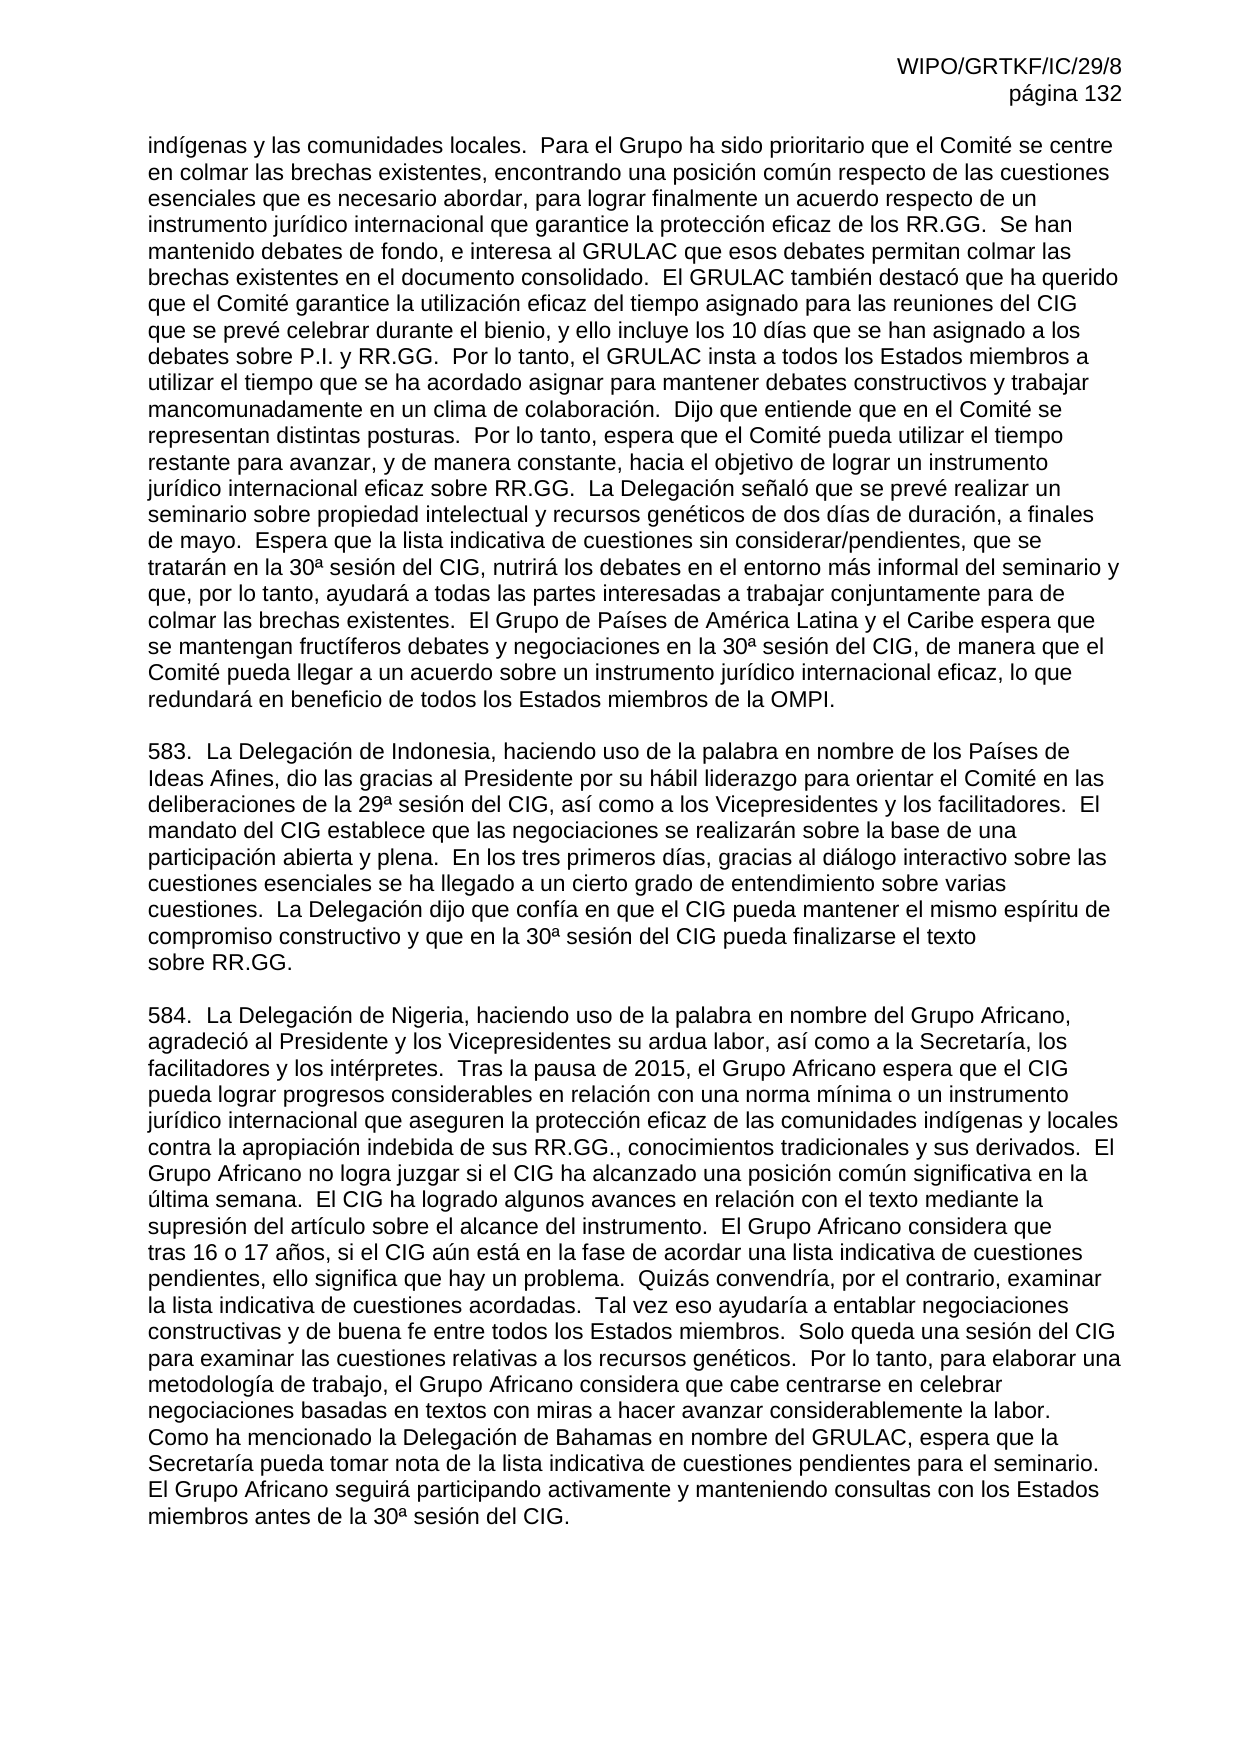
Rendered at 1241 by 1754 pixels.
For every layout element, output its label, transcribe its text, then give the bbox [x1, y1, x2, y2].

list La Delegación de Nigeria, haciendo uso de la palabra en nombre del Grupo Africano, agradeció al Presidente y los Vicepresidentes su ardua labor, así como a la Secretaría, los facilitadores y los intérpretes. Tras la pausa de 2015, el Grupo Africano espera que el CIG pueda lograr progresos considerables en relación con una norma mínima o un instrumento jurídico internacional que aseguren la protección eficaz de las comunidades indígenas y locales contra la apropiación indebida de sus RR.GG., conocimientos tradicionales y sus derivados. El Grupo Africano no logra juzgar si el CIG ha alcanzado una posición común significativa en la última semana. El CIG ha logrado algunos avances en relación con el texto mediante la supresión del artículo sobre el alcance del instrumento. El Grupo Africano considera que tras 16 o 17 años, si el CIG aún está en la fase de acordar una lista indicativa de cuestiones pendientes, ello significa que hay un problema. Quizás convendría, por el contrario, examinar la lista indicativa de cuestiones acordadas. Tal vez eso ayudaría a entablar negociaciones constructivas y de buena fe entre todos los Estados miembros. Solo queda una sesión del CIG para examinar las cuestiones relativas a los recursos genéticos. Por lo tanto, para elaborar una metodología de trabajo, el Grupo Africano considera que cabe centrarse en celebrar negociaciones basadas en textos con miras a hacer avanzar considerablemente la labor. Como ha mencionado la Delegación de Bahamas en nombre del GRULAC, espera que la Secretaría pueda tomar nota de la lista indicativa de cuestiones pendientes para el seminario. El Grupo Africano seguirá participando activamente y manteniendo consultas con los Estados miembros antes de la 30ª sesión del CIG. [148, 1002, 1122, 1529]
list La Delegación de Indonesia, haciendo uso de la palabra en nombre de los Países de Ideas Afines, dio las gracias al Presidente por su hábil liderazgo para orientar el Comité en las deliberaciones de la 29ª sesión del CIG, así como a los Vicepresidentes y los facilitadores. El mandato del CIG establece que las negociaciones se realizarán sobre la base de una participación abierta y plena. En los tres primeros días, gracias al diálogo interactivo sobre las cuestiones esenciales se ha llegado a un cierto grado de entendimiento sobre varias cuestiones. La Delegación dijo que confía en que el CIG pueda mantener el mismo espíritu de compromiso constructivo y que en la 30ª sesión del CIG pueda finalizarse el texto sobre RR.GG. [148, 738, 1122, 976]
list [148, 132, 1122, 712]
